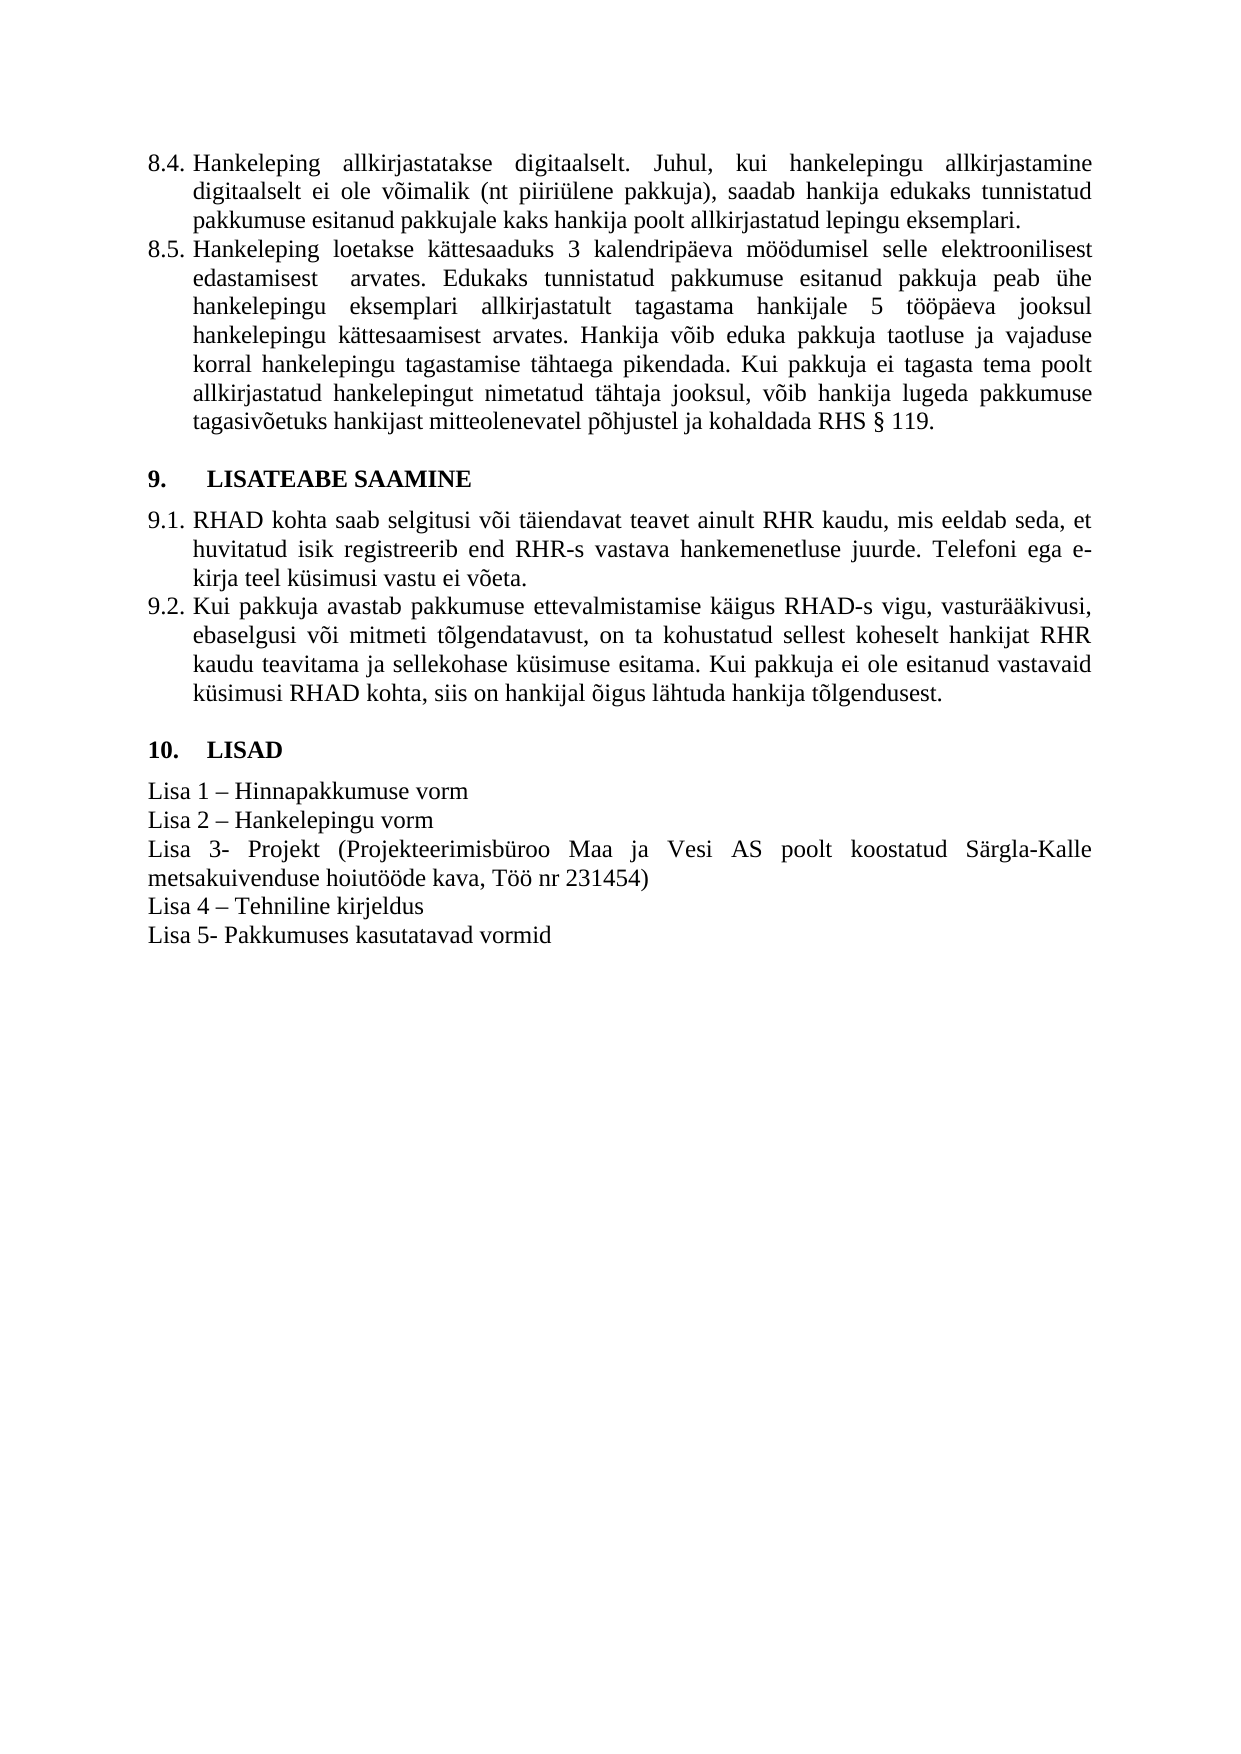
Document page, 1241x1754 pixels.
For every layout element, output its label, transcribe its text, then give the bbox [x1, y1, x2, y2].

text Hankeleping loetakse kättesaaduks 3 kalendripäeva möödumisel selle elektroonilisest edastamisest arvates. Edukaks tunnistatud pakkumuse esitanud pakkuja peab ühe hankelepingu eksemplari allkirjastatult tagastama hankijale 5 tööpäeva jooksul hankelepingu kättesaamisest arvates. Hankija võib eduka pakkuja taotluse ja vajaduse korral hankelepingu tagastamise tähtaega pikendada. Kui pakkuja ei tagasta tema poolt allkirjastatud hankelepingut nimetatud tähtaja jooksul, võib hankija lugeda pakkumuse tagasivõetuks hankijast mitteolenevatel põhjustel ja kohaldada RHS § 119. [148, 234, 1093, 435]
list Lisa 1 – Hinnapakkumuse vorm [148, 776, 1093, 805]
list Lisa 4 – Tehniline kirjeldus [148, 891, 1093, 920]
list Lisa 2 – Hankelepingu vorm [148, 805, 1093, 834]
text Kui pakkuja avastab pakkumuse ettevalmistamise käigus RHAD-s vigu, vasturääkivusi, ebaselgusi või mitmeti tõlgendatavust, on ta kohustatud sellest koheselt hankijat RHR kaudu teavitama ja sellekohase küsimuse esitama. Kui pakkuja ei ole esitanud vastavaid küsimusi RHAD kohta, siis on hankijal õigus lähtuda hankija tõlgendusest. [148, 591, 1093, 706]
list Lisa 5- Pakkumuses kasutatavad vormid [148, 920, 1093, 949]
list LISATEABE SAAMINE [148, 464, 1093, 493]
text RHAD kohta saab selgitusi või täiendavat teavet ainult RHR kaudu, mis eeldab seda, et huvitatud isik registreerib end RHR-s vastava hankemenetluse juurde. Telefoni ega e-kirja teel küsimusi vastu ei võeta. [148, 505, 1093, 591]
list Lisa 3- Projekt (Projekteerimisbüroo Maa ja Vesi AS poolt koostatud Särgla-Kalle metsakuivenduse hoiutööde kava, Töö nr 231454) [148, 834, 1093, 891]
text Hankeleping allkirjastatakse digitaalselt. Juhul, kui hankelepingu allkirjastamine digitaalselt ei ole võimalik (nt piiriülene pakkuja), saadab hankija edukaks tunnistatud pakkumuse esitanud pakkujale kaks hankija poolt allkirjastatud lepingu eksemplari. [148, 148, 1093, 234]
list LISAD [148, 735, 1093, 764]
